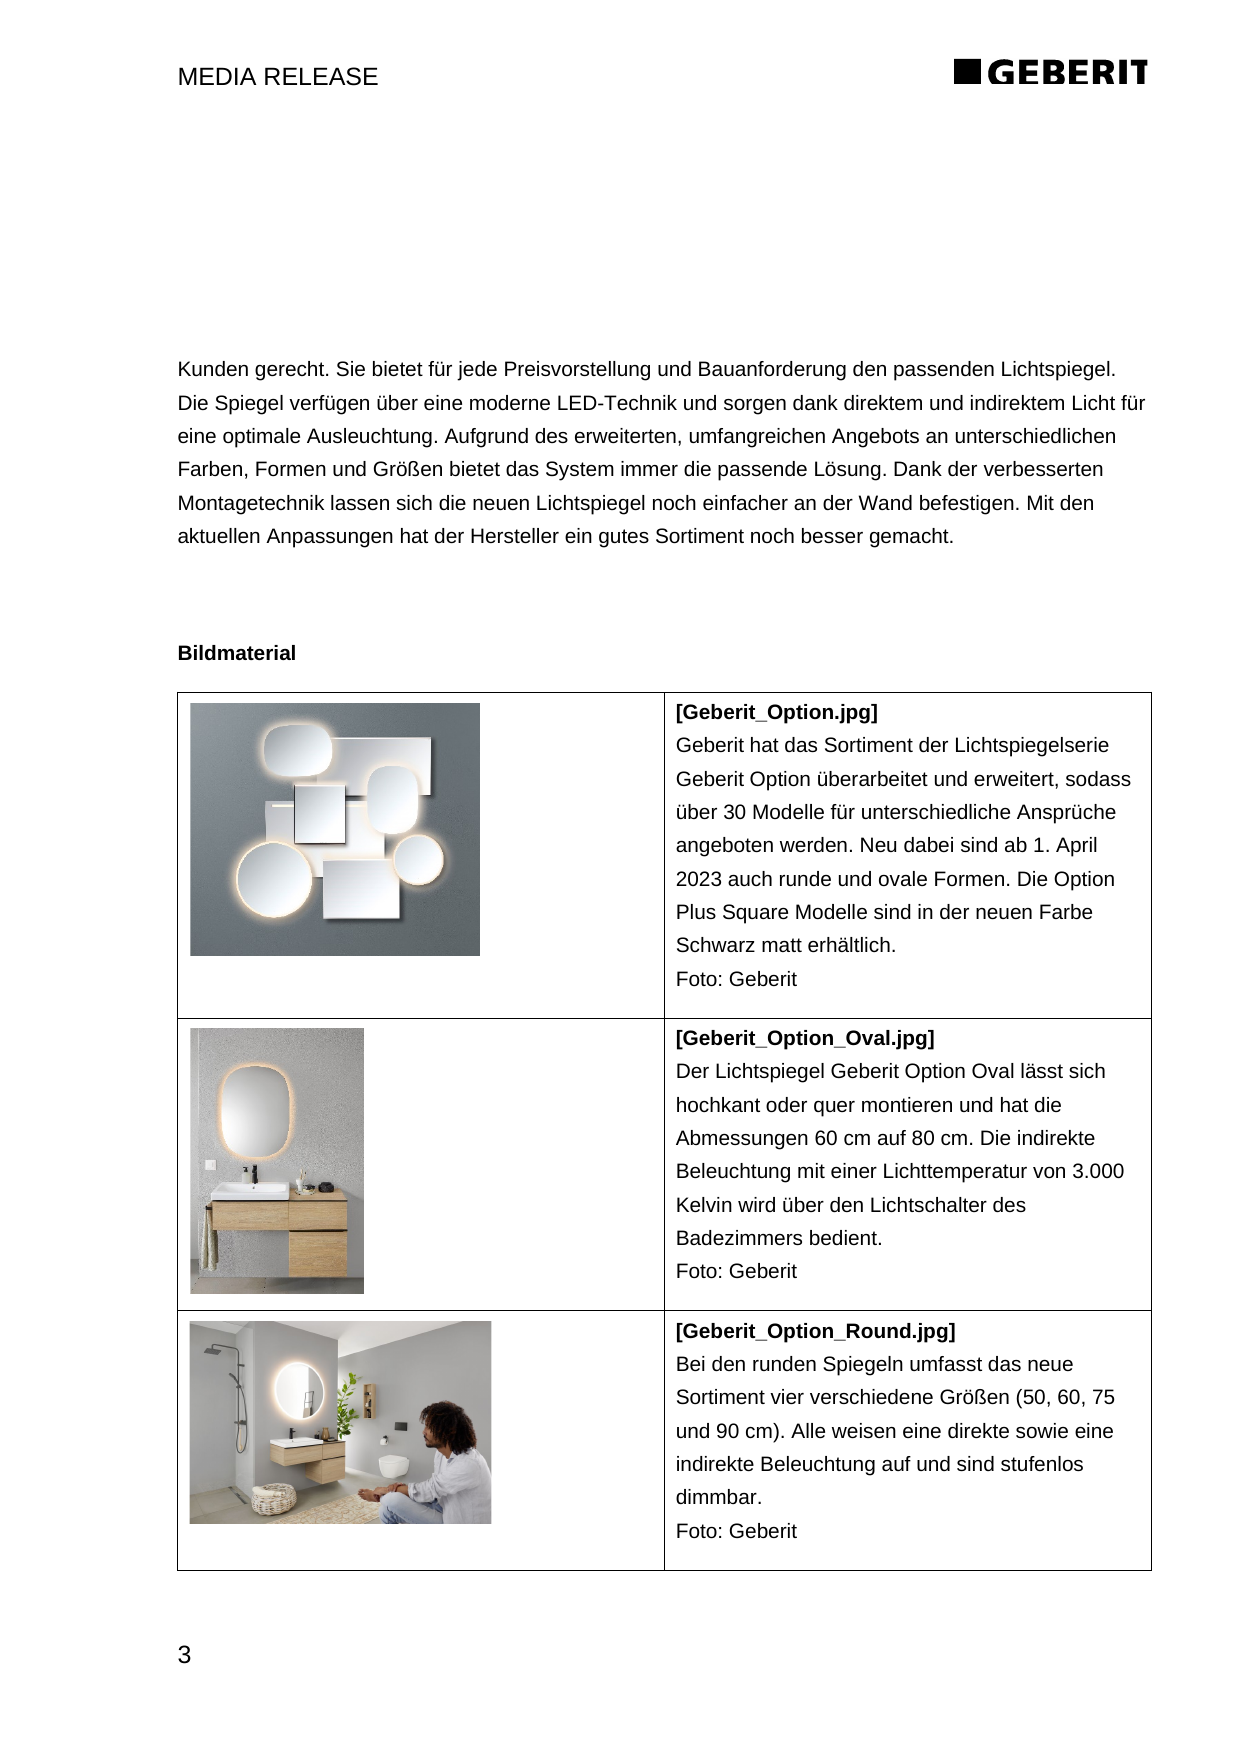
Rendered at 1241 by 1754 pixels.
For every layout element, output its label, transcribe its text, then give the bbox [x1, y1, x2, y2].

text Bildmaterial [177, 633, 1152, 667]
table_header [Geberit_Option.jpg] Geberit hat das Sortiment der Lichtspiegelserie Geberit Option überarbeitet und erweitert, sodass über 30 Modelle für unterschiedliche Ansprüche angeboten werden. Neu dabei sind ab 1. April 2023 auch runde und ovale Formen. Die Option Plus Square Modelle sind in der neuen Farbe Schwarz matt erhältlich. Foto: Geberit [665, 693, 1151, 1018]
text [177, 350, 1152, 550]
picture [188, 703, 480, 954]
table_cell [178, 1019, 664, 1310]
table_cell [Geberit_Option_Oval.jpg] Der Lichtspiegel Geberit Option Oval lässt sich hochkant oder quer montieren und hat die Abmessungen 60 cm auf 80 cm. Die indirekte Beleuchtung mit einer Lichttemperatur von 3.000 Kelvin wird über den Lichtschalter des Badezimmers bedient. Foto: Geberit [665, 1019, 1151, 1310]
picture [189, 1321, 492, 1524]
table_cell [178, 1311, 664, 1570]
table_header [178, 693, 664, 1018]
picture [953, 58, 1148, 84]
table_cell [Geberit_Option_Round.jpg] Bei den runden Spiegeln umfasst das neue Sortiment vier verschiedene Größen (50, 60, 75 und 90 cm). Alle weisen eine direkte sowie eine indirekte Beleuchtung auf und sind stufenlos dimmbar. Foto: Geberit [665, 1311, 1151, 1570]
picture [188, 1028, 364, 1292]
